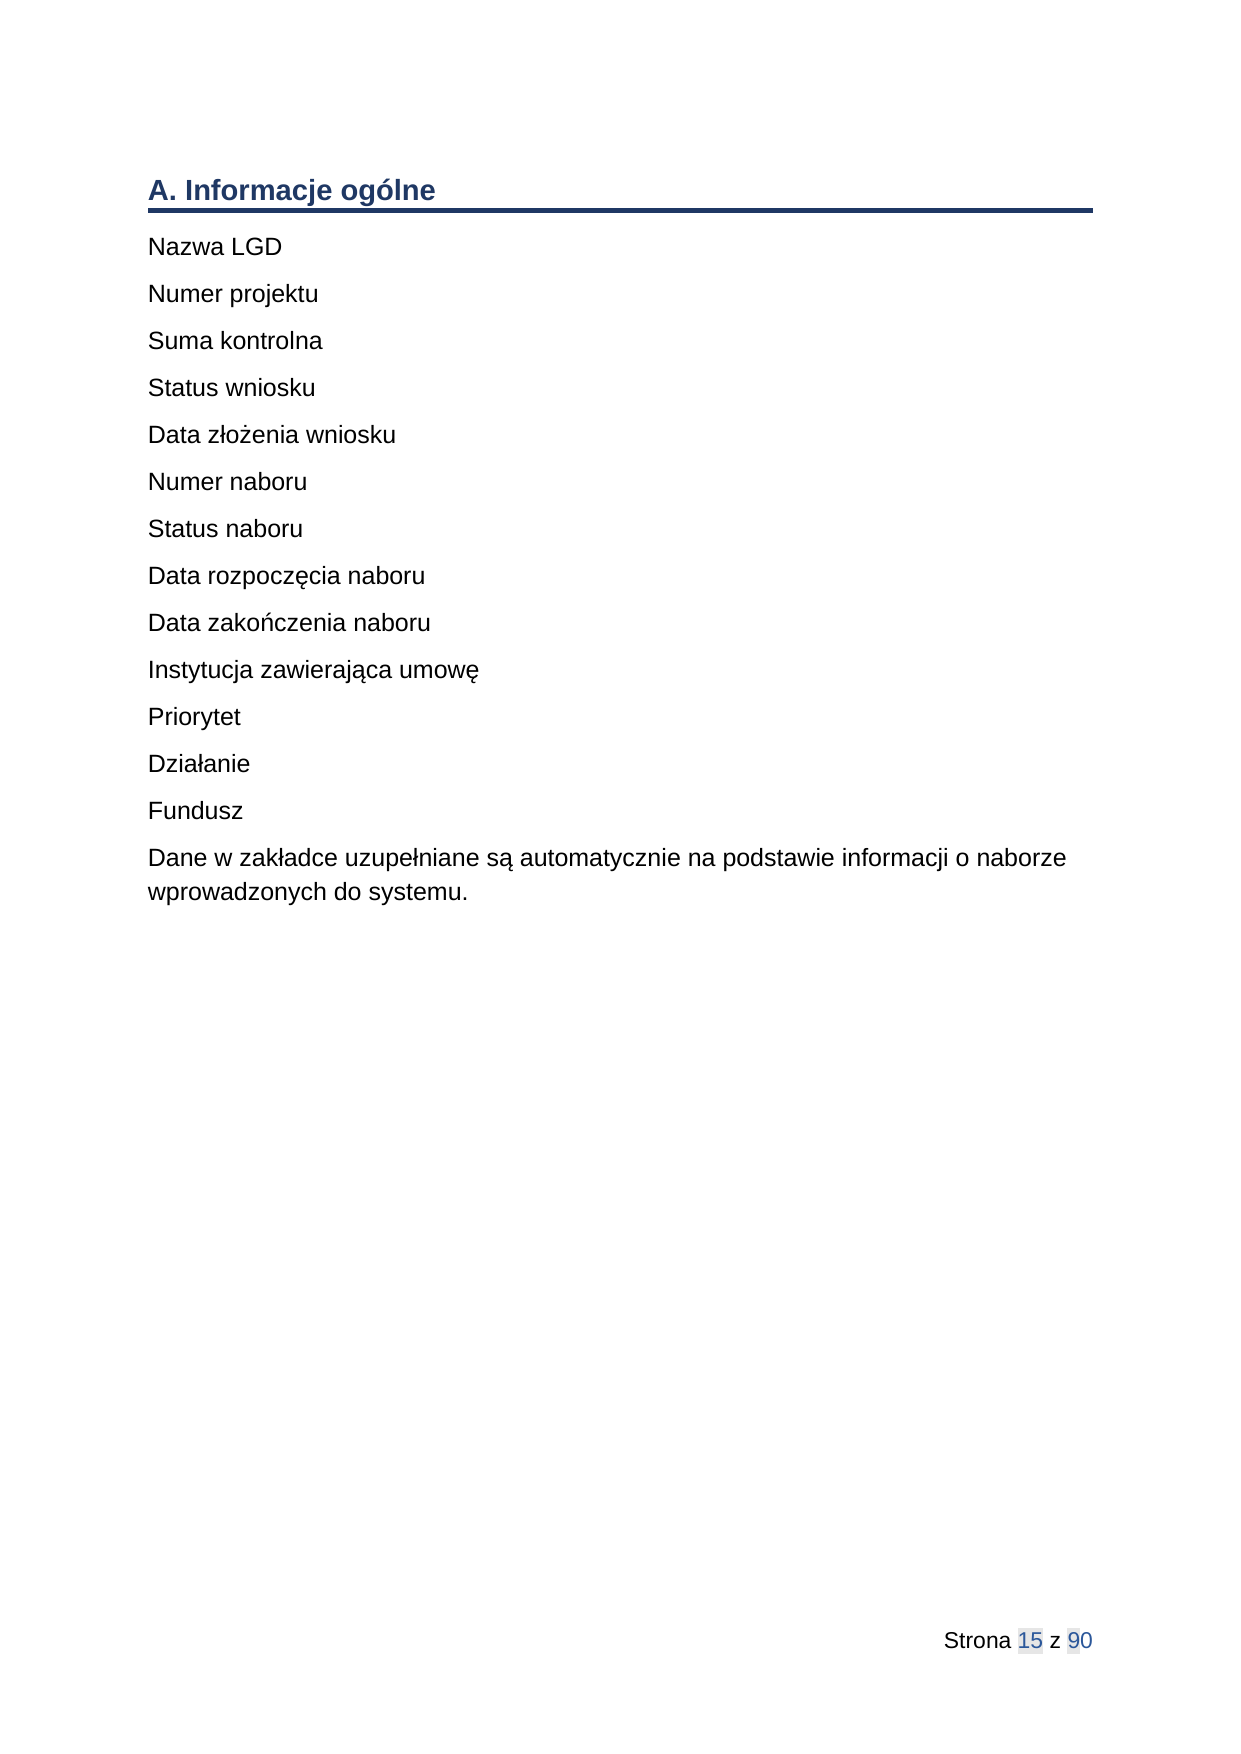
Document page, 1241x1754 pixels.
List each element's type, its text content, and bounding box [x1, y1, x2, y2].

text Suma kontrolna [148, 326, 1093, 355]
text Numer naboru [148, 467, 1093, 496]
subtitle A. Informacje ogólne [148, 173, 1093, 208]
text Numer projektu [148, 279, 1093, 308]
text Data rozpoczęcia naboru [148, 561, 1093, 590]
text Nazwa LGD [148, 232, 1093, 261]
text Działanie [148, 749, 1093, 778]
text Dane w zakładce uzupełniane są automatycznie na podstawie informacji o naborze wprowadzonych do systemu. [148, 843, 1093, 906]
text Priorytet [148, 702, 1093, 731]
text Data zakończenia naboru [148, 608, 1093, 637]
text Instytucja zawierająca umowę [148, 655, 1093, 684]
text Data złożenia wniosku [148, 420, 1093, 449]
text Status wniosku [148, 373, 1093, 402]
text Fundusz [148, 796, 1093, 824]
text Status naboru [148, 514, 1093, 543]
